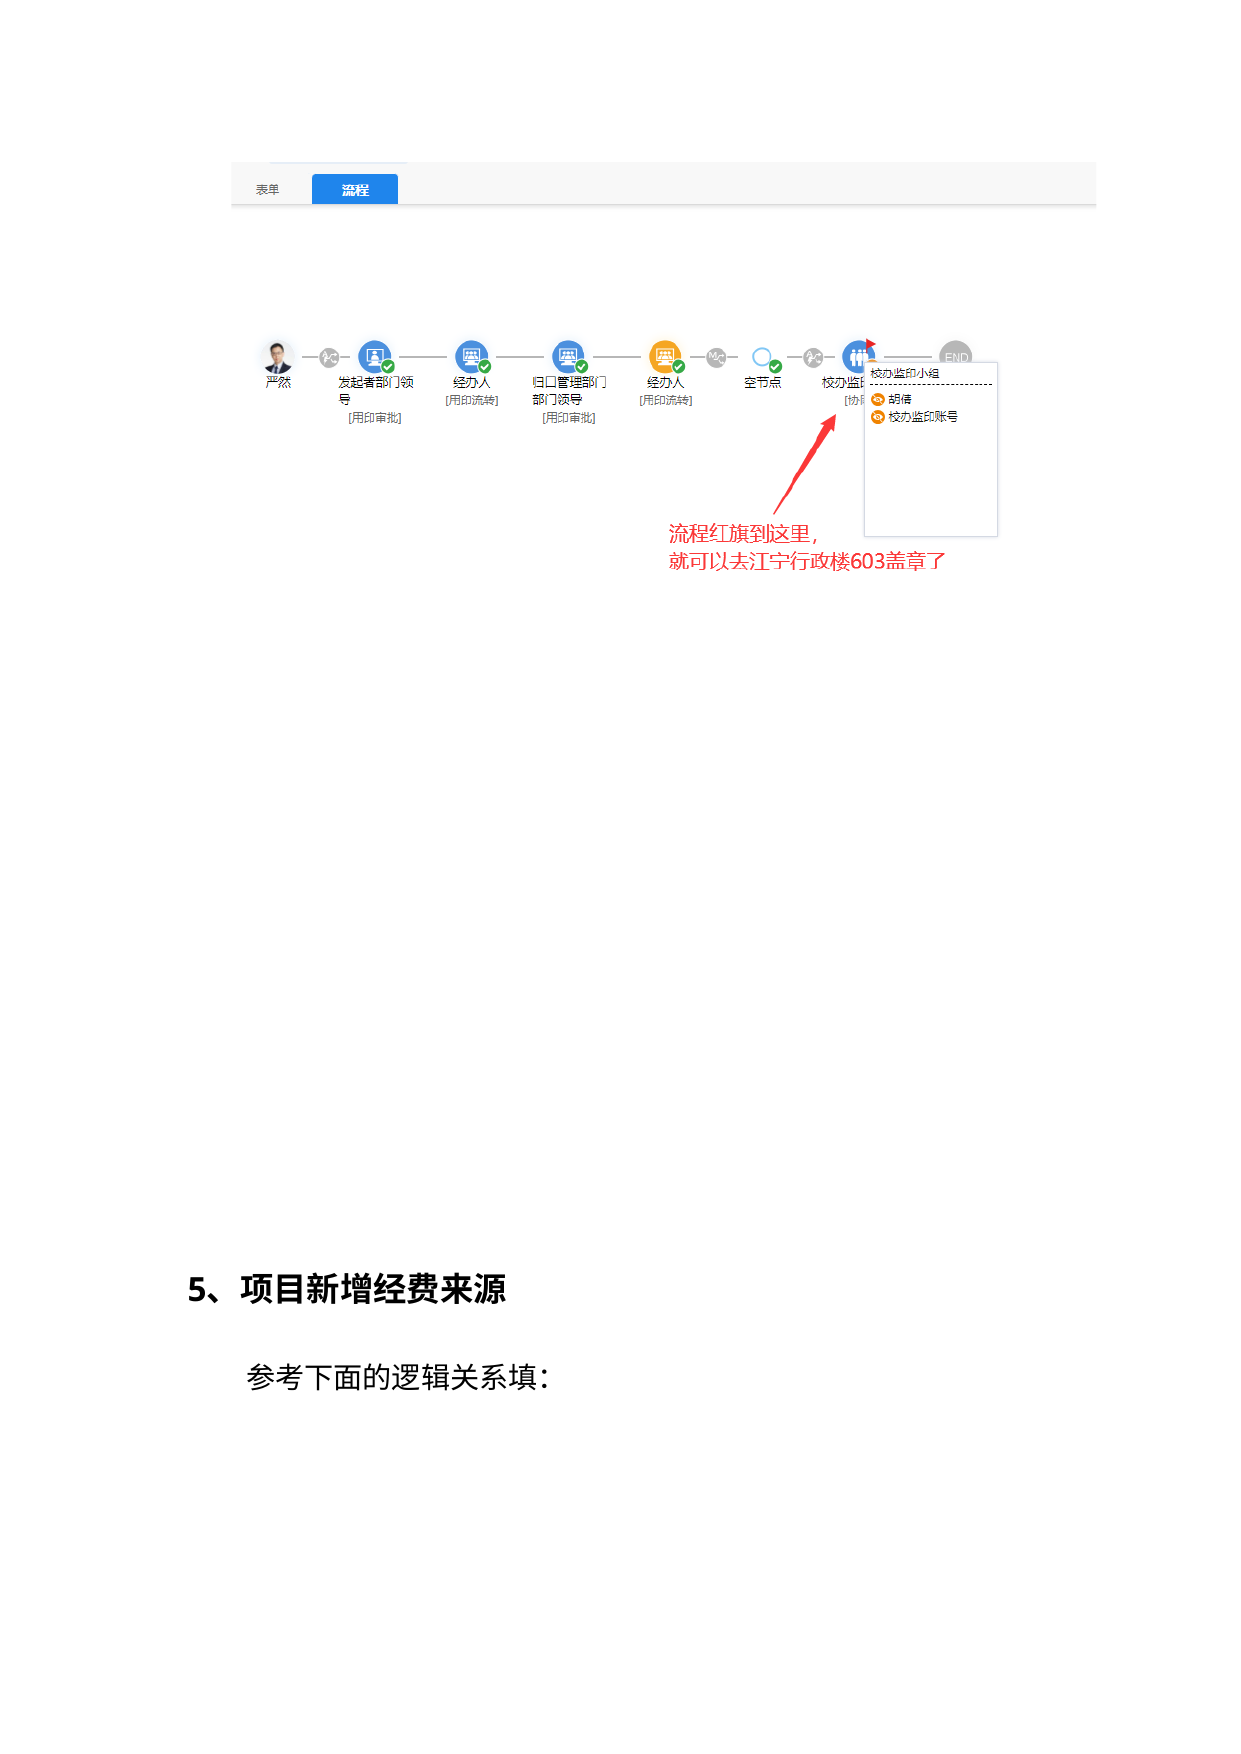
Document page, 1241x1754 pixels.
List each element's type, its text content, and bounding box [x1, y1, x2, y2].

picture [231, 162, 1097, 689]
text 5、项目新增经费来源 [187, 1254, 1053, 1319]
text 参考下面的逻辑关系填： [187, 1343, 1053, 1408]
